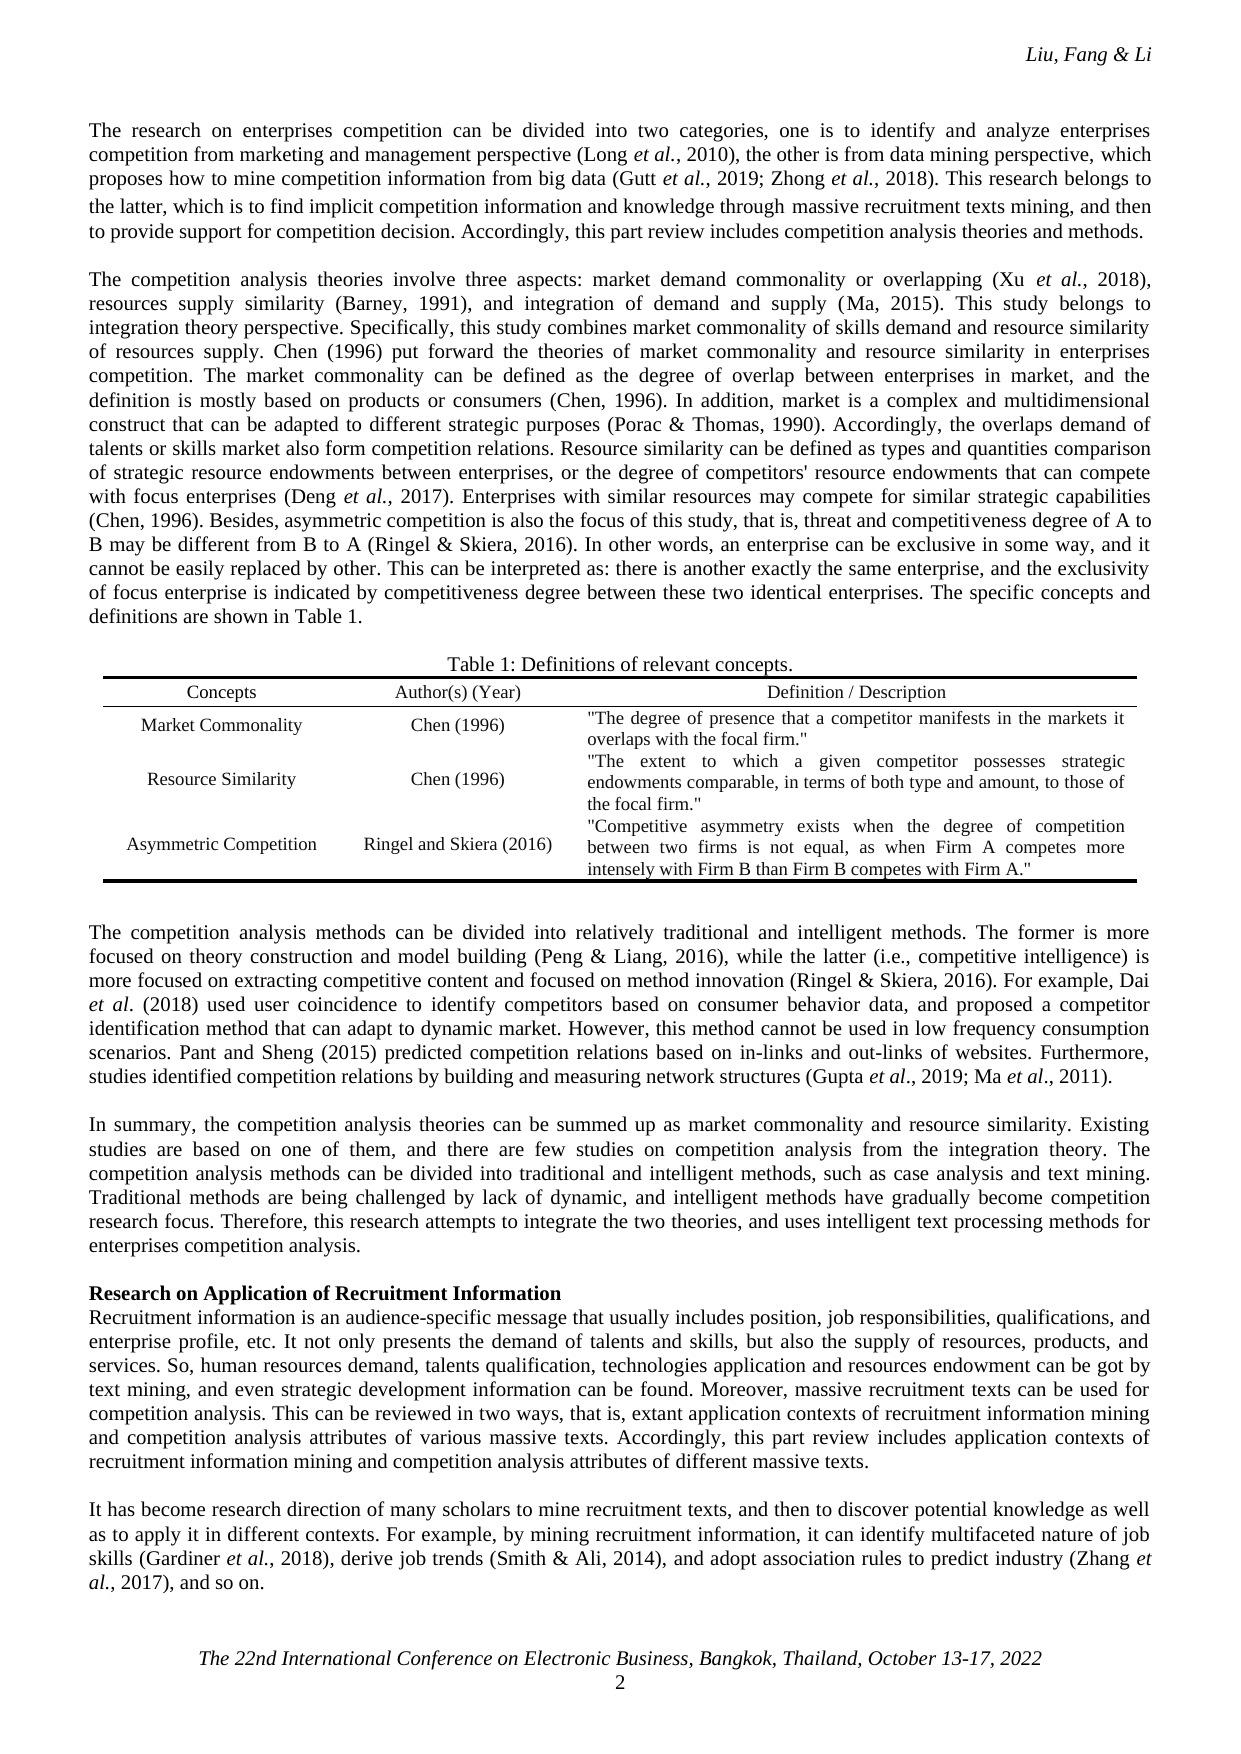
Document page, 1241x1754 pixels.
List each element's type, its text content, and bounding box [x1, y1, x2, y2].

table_cell "The extent to which a given competitor possesses strategic endowments comparable, in terms of both type and amount, to those of the focal firm." [576, 750, 1137, 814]
table_cell Resource Similarity [103, 750, 339, 814]
text It has become research direction of many scholars to mine recruitment texts, and then to discover potential knowledge as well as to apply it in different contexts. For example, by mining recruitment information, it can identify multifaceted nature of job skills (Gardiner et al., 2018), derive job trends (Smith & Ali, 2014), and adopt association rules to predict industry (Zhang et al., 2017), and so on. [89, 1497, 1152, 1594]
text The competition analysis theories involve three aspects: market demand commonality or overlapping (Xu et al., 2018), resources supply similarity (Barney, 1991), and integration of demand and supply (Ma, 2015). This study belongs to integration theory perspective. Specifically, this study combines market commonality of skills demand and resource similarity of resources supply. Chen (1996) put forward the theories of market commonality and resource similarity in enterprises competition. The market commonality can be defined as the degree of overlap between enterprises in market, and the definition is mostly based on products or consumers (Chen, 1996). In addition, market is a complex and multidimensional construct that can be adapted to different strategic purposes (Porac & Thomas, 1990). Accordingly, the overlaps demand of talents or skills market also form competition relations. Resource similarity can be defined as types and quantities comparison of strategic resource endowments between enterprises, or the degree of competitors' resource endowments that can compete with focus enterprises (Deng et al., 2017). Enterprises with similar resources may compete for similar strategic capabilities (Chen, 1996). Besides, asymmetric competition is also the focus of this study, that is, threat and competitiveness degree of A to B may be different from B to A (Ringel & Skiera, 2016). In other words, an enterprise can be exclusive in some way, and it cannot be easily replaced by other. This can be interpreted as: there is another exactly the same enterprise, and the exclusivity of focus enterprise is indicated by competitiveness degree between these two identical enterprises. The specific concepts and definitions are shown in Table 1. [89, 267, 1152, 628]
list Table 1: Definitions of relevant concepts. [89, 652, 1152, 676]
text Recruitment information is an audience-specific message that usually includes position, job responsibilities, qualifications, and enterprise profile, etc. It not only presents the demand of talents and skills, but also the supply of resources, products, and services. So, human resources demand, talents qualification, technologies application and resources endowment can be got by text mining, and even strategic development information can be found. Moreover, massive recruitment texts can be used for competition analysis. This can be reviewed in two ways, that is, extant application contexts of recruitment information mining and competition analysis attributes of various massive texts. Accordingly, this part review includes application contexts of recruitment information mining and competition analysis attributes of different massive texts. [89, 1305, 1152, 1473]
text In summary, the competition analysis theories can be summed up as market commonality and resource similarity. Existing studies are based on one of them, and there are few studies on competition analysis from the integration theory. The competition analysis methods can be divided into traditional and intelligent methods, such as case analysis and text mining. Traditional methods are being challenged by lack of dynamic, and intelligent methods have gradually become competition research focus. Therefore, this research attempts to integrate the two theories, and uses intelligent text processing methods for enterprises competition analysis. [89, 1112, 1152, 1257]
text Research on Application of Recruitment Information [89, 1281, 1152, 1305]
table_cell Market Commonality [103, 707, 339, 750]
table_header Concepts [103, 679, 339, 706]
text The research on enterprises competition can be divided into two categories, one is to identify and analyze enterprises competition from marketing and management perspective (Long et al., 2010), the other is from data mining perspective, which proposes how to mine competition information from big data (Gutt et al., 2019; Zhong et al., 2018). This research belongs to the latter, which is to find implicit competition information and knowledge through massive recruitment texts mining, and then to provide support for competition decision. Accordingly, this part review includes competition analysis theories and methods. [89, 118, 1152, 243]
table_header Definition / Description [576, 679, 1137, 706]
table_header Author(s) (Year) [340, 679, 576, 706]
table_cell Ringel and Skiera (2016) [340, 815, 576, 879]
table_cell "Competitive asymmetry exists when the degree of competition between two firms is not equal, as when Firm A competes more intensely with Firm B than Firm B competes with Firm A." [576, 815, 1137, 879]
table_cell Chen (1996) [340, 707, 576, 750]
table_cell "The degree of presence that a competitor manifests in the markets it overlaps with the focal firm." [576, 707, 1137, 750]
table_cell Asymmetric Competition [103, 815, 339, 879]
text The competition analysis methods can be divided into relatively traditional and intelligent methods. The former is more focused on theory construction and model building (Peng & Liang, 2016), while the latter (i.e., competitive intelligence) is more focused on extracting competitive content and focused on method innovation (Ringel & Skiera, 2016). For example, Dai et al. (2018) used user coincidence to identify competitors based on consumer behavior data, and proposed a competitor identification method that can adapt to dynamic market. However, this method cannot be used in low frequency consumption scenarios. Pant and Sheng (2015) predicted competition relations based on in-links and out-links of websites. Furthermore, studies identified competition relations by building and measuring network structures (Gupta et al., 2019; Ma et al., 2011). [89, 920, 1152, 1088]
table_cell Chen (1996) [340, 750, 576, 814]
